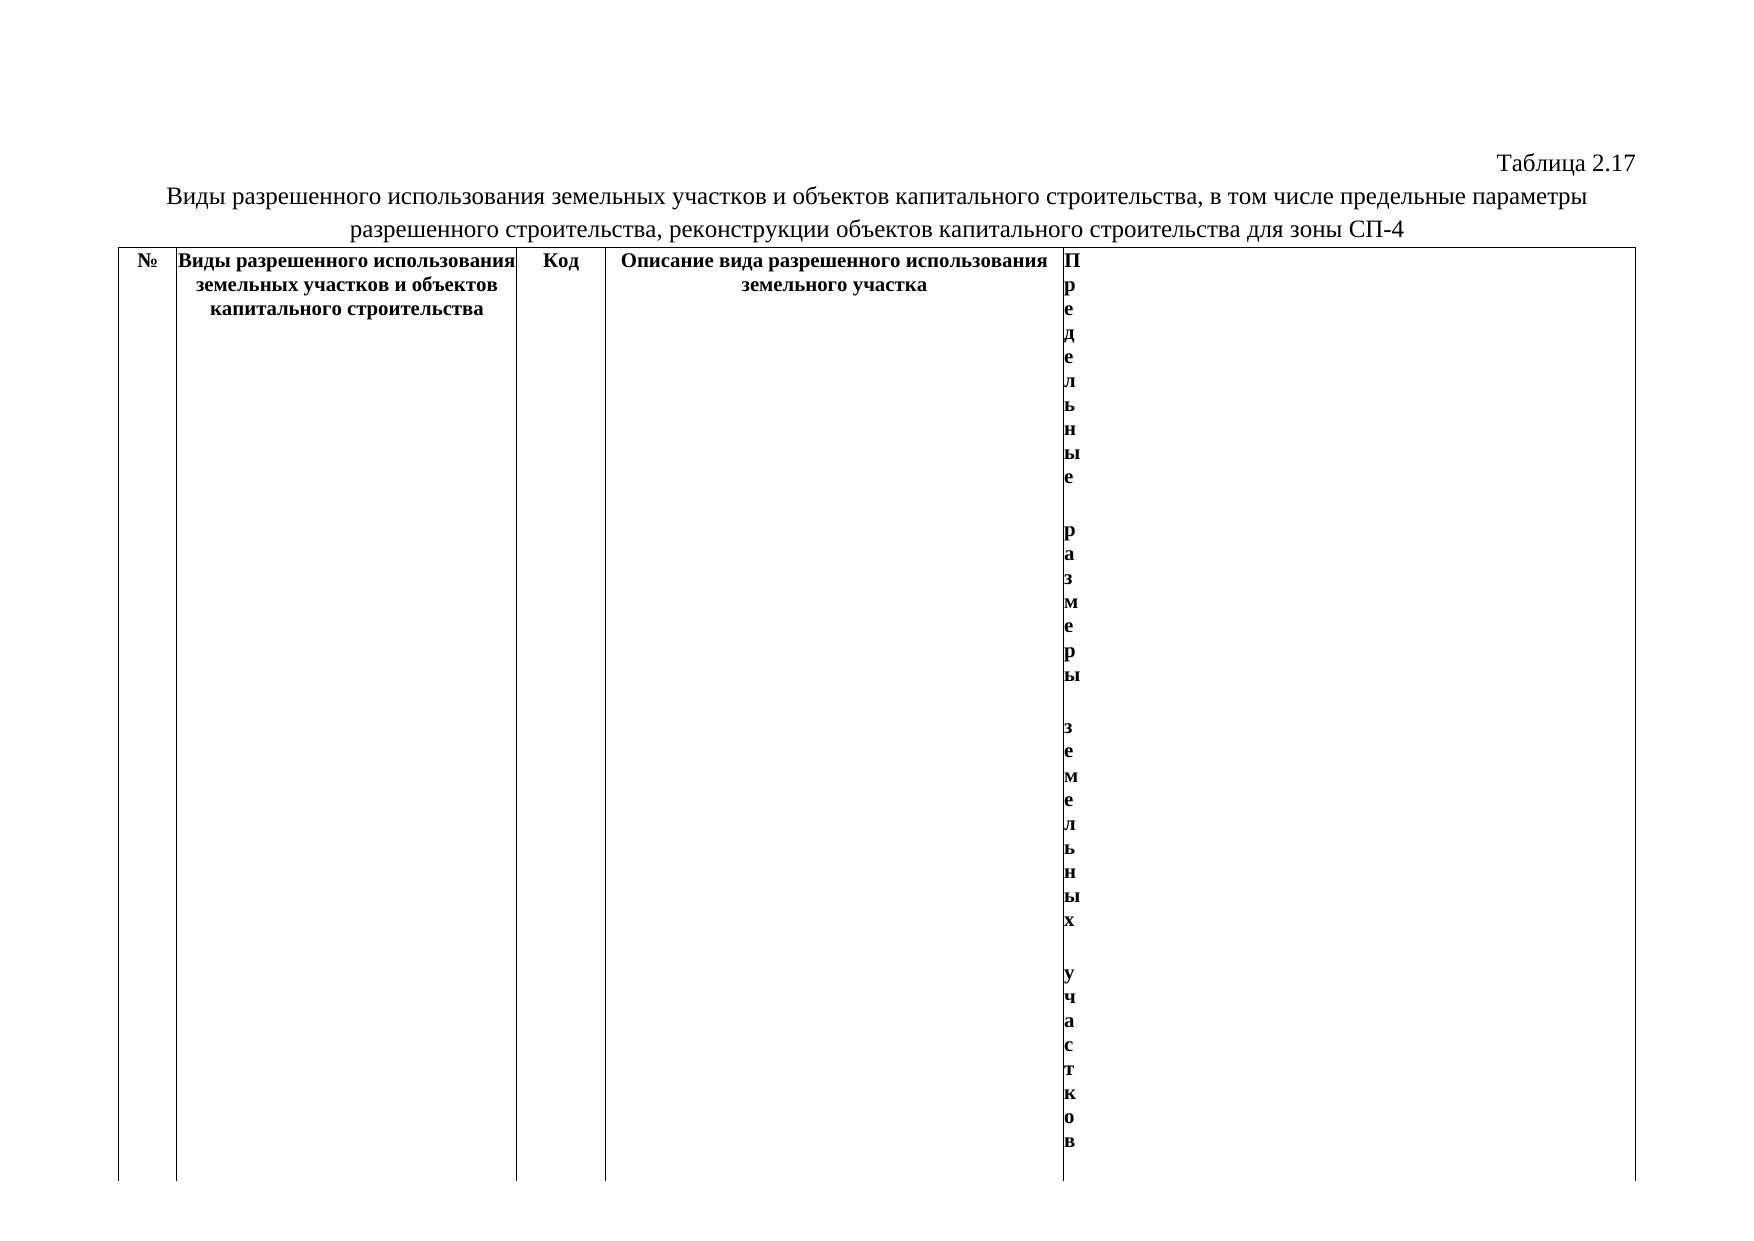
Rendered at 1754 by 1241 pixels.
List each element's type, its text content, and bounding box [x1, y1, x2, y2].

table_header № [119, 248, 176, 1181]
text Виды разрешенного использования земельных участков и объектов капитального строительства, в том числе предельные параметры разрешенного строительства, реконструкции объектов капитального строительства для зоны СП-4 [118, 181, 1636, 242]
text Таблица 2.17 [118, 148, 1636, 176]
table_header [177, 248, 516, 1181]
table_header Код [517, 248, 605, 1181]
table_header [1064, 248, 1635, 1181]
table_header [606, 248, 1063, 1181]
